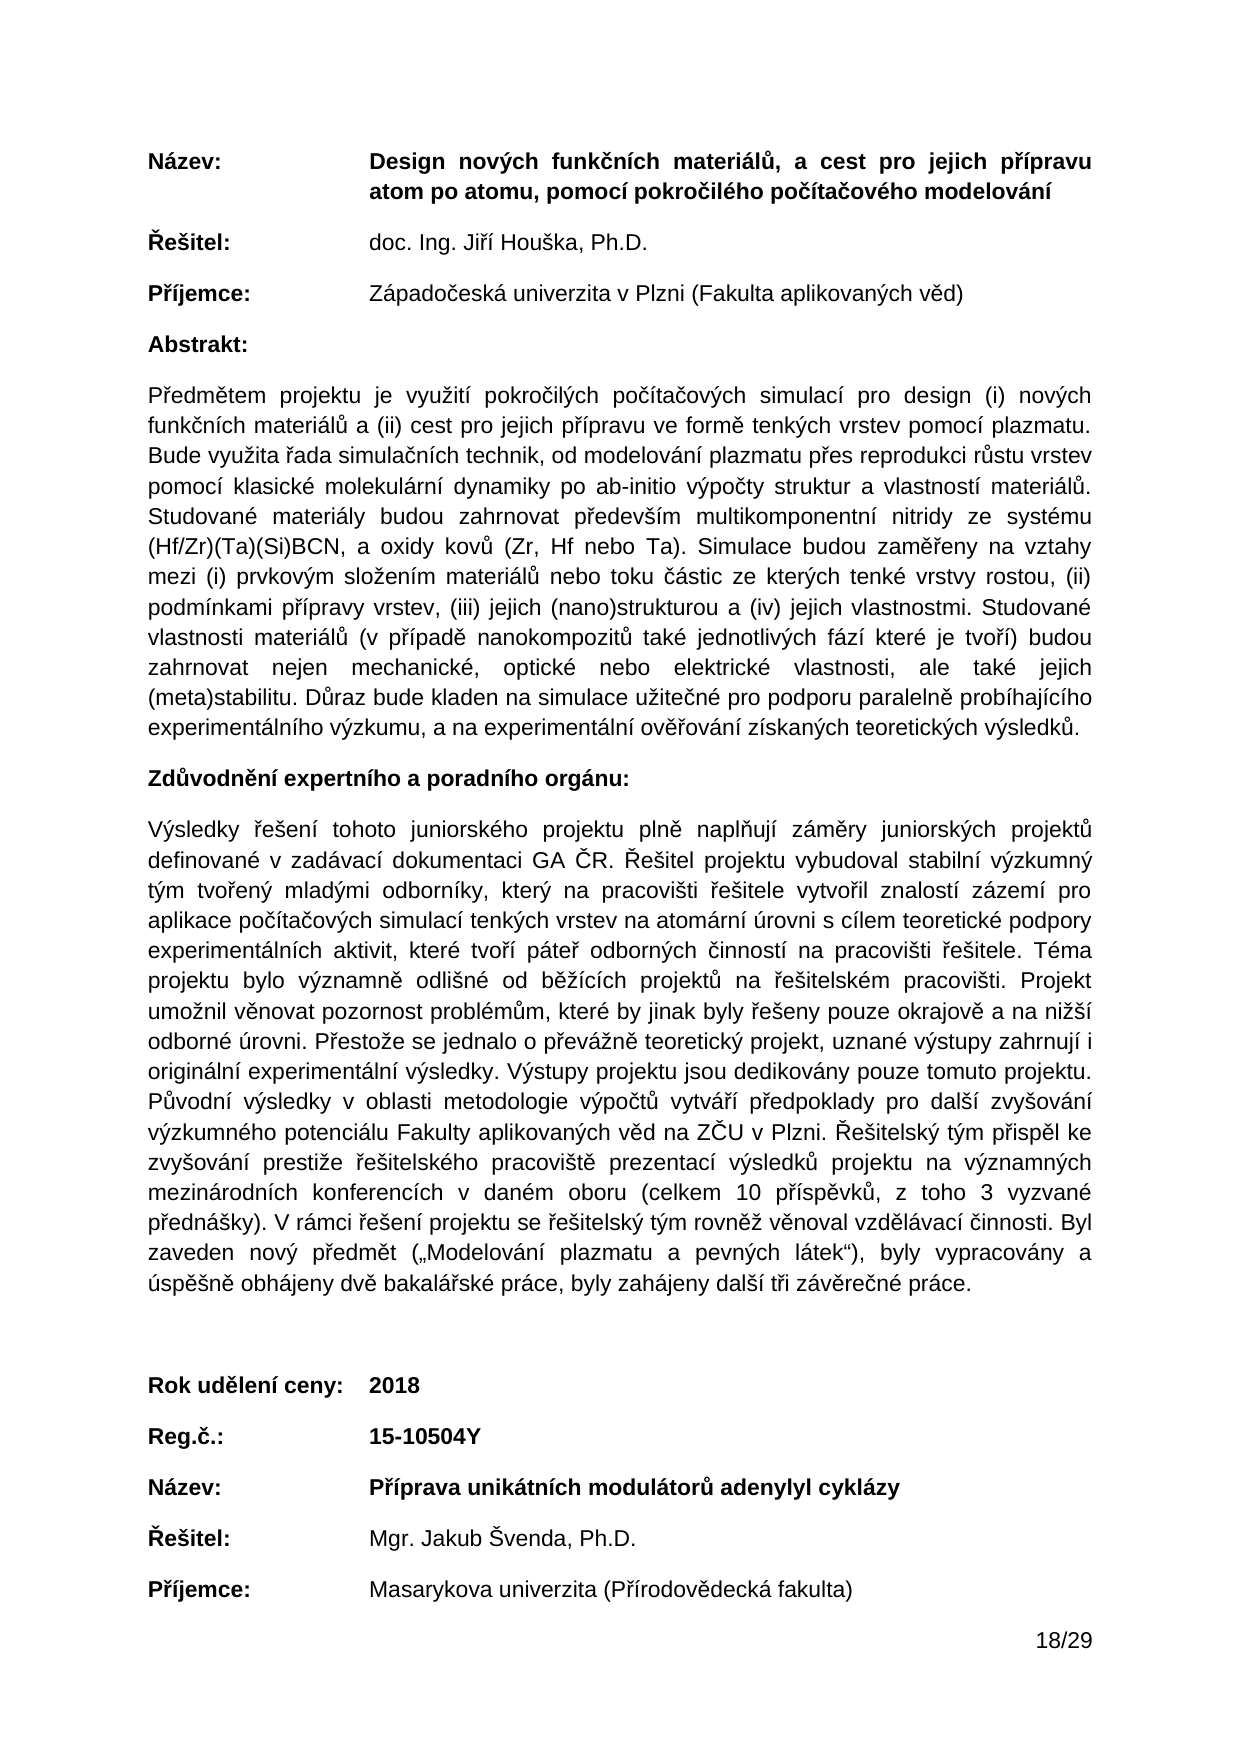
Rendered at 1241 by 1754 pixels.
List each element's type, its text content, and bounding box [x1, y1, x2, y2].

text Příjemce: Masarykova univerzita (Přírodovědecká fakulta) [148, 1576, 1093, 1602]
text Rok udělení ceny: 2018 [148, 1372, 1093, 1398]
text Název: Design nových funkčních materiálů, a cest pro jejich přípravu atom po atomu, pomocí pokročilého počítačového modelování [148, 148, 1093, 204]
text Výsledky řešení tohoto juniorského projektu plně naplňují záměry juniorských projektů definované v zadávací dokumentaci GA ČR. Řešitel projektu vybudoval stabilní výzkumný tým tvořený mladými odborníky, který na pracovišti řešitele vytvořil znalostí zázemí pro aplikace počítačových simulací tenkých vrstev na atomární úrovni s cílem teoretické podpory experimentálních aktivit, které tvoří páteř odborných činností na pracovišti řešitele. Téma projektu bylo významně odlišné od běžících projektů na řešitelském pracovišti. Projekt umožnil věnovat pozornost problémům, které by jinak byly řešeny pouze okrajově a na nižší odborné úrovni. Přestože se jednalo o převážně teoretický projekt, uznané výstupy zahrnují i originální experimentální výsledky. Výstupy projektu jsou dedikovány pouze tomuto projektu. Původní výsledky v oblasti metodologie výpočtů vytváří předpoklady pro další zvyšování výzkumného potenciálu Fakulty aplikovaných věd na ZČU v Plzni. Řešitelský tým přispěl ke zvyšování prestiže řešitelského pracoviště prezentací výsledků projektu na významných mezinárodních konferencích v daném oboru (celkem 10 příspěvků, z toho 3 vyzvané přednášky). V rámci řešení projektu se řešitelský tým rovněž věnoval vzdělávací činnosti. Byl zaveden nový předmět („Modelování plazmatu a pevných látek“), byly vypracovány a úspěšně obhájeny dvě bakalářské práce, byly zahájeny další tři závěrečné práce. [148, 816, 1093, 1296]
text Reg.č.: 15-10504Y [148, 1423, 1093, 1449]
text Řešitel: Mgr. Jakub Švenda, Ph.D. [148, 1525, 1093, 1551]
text Abstrakt: [148, 331, 1093, 357]
text Zdůvodnění expertního a poradního orgánu: [148, 765, 1093, 792]
text Předmětem projektu je využití pokročilých počítačových simulací pro design (i) nových funkčních materiálů a (ii) cest pro jejich přípravu ve formě tenkých vrstev pomocí plazmatu. Bude využita řada simulačních technik, od modelování plazmatu přes reprodukci růstu vrstev pomocí klasické molekulární dynamiky po ab-initio výpočty struktur a vlastností materiálů. Studované materiály budou zahrnovat především multikomponentní nitridy ze systému (Hf/Zr)(Ta)(Si)BCN, a oxidy kovů (Zr, Hf nebo Ta). Simulace budou zaměřeny na vztahy mezi (i) prvkovým složením materiálů nebo toku částic ze kterých tenké vrstvy rostou, (ii) podmínkami přípravy vrstev, (iii) jejich (nano)strukturou a (iv) jejich vlastnostmi. Studované vlastnosti materiálů (v případě nanokompozitů také jednotlivých fází které je tvoří) budou zahrnovat nejen mechanické, optické nebo elektrické vlastnosti, ale také jejich (meta)stabilitu. Důraz bude kladen na simulace užitečné pro podporu paralelně probíhajícího experimentálního výzkumu, a na experimentální ověřování získaných teoretických výsledků. [148, 382, 1093, 741]
text Řešitel: doc. Ing. Jiří Houška, Ph.D. [148, 229, 1093, 255]
text Název: Příprava unikátních modulátorů adenylyl cyklázy [148, 1474, 1093, 1500]
text Příjemce: Západočeská univerzita v Plzni (Fakulta aplikovaných věd) [148, 280, 1093, 306]
